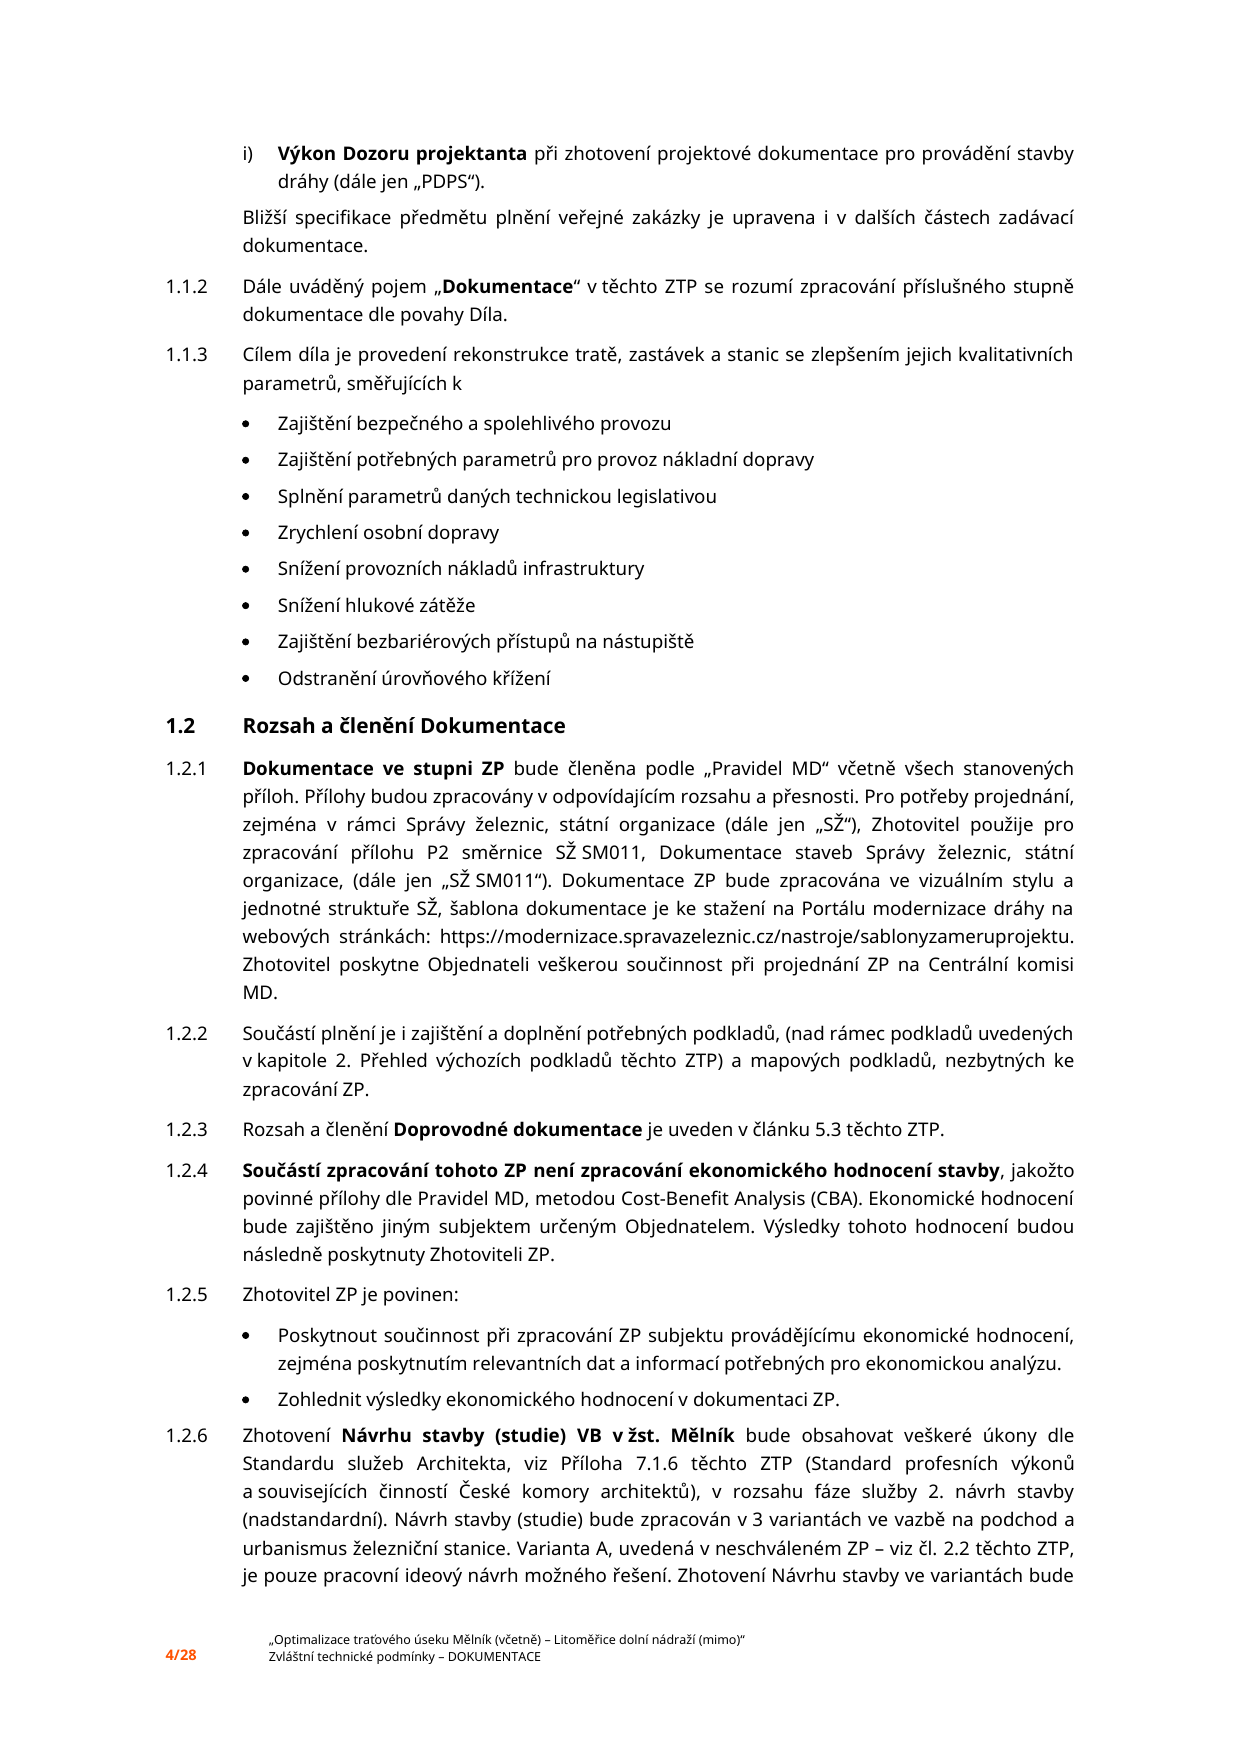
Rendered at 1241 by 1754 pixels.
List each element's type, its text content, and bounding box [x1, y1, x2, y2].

text Zajištění bezpečného a spolehlivého provozu [242, 410, 1075, 436]
text Splnění parametrů daných technickou legislativou [242, 483, 1075, 508]
text Bližší specifikace předmětu plnění veřejné zakázky je upravena i v dalších částech zadávací dokumentace. [242, 205, 1075, 258]
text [165, 1423, 1075, 1588]
text Zhotovitel ZP je povinen: [165, 1281, 1075, 1307]
text Rozsah a členění Dokumentace [165, 712, 1075, 740]
text Poskytnout součinnost při zpracování ZP subjektu provádějícímu ekonomické hodnocení, zejména poskytnutím relevantních dat a informací potřebných pro ekonomickou analýzu. [242, 1322, 1075, 1376]
text Cílem díla je provedení rekonstrukce tratě, zastávek a stanic se zlepšením jejich kvalitativních parametrů, směřujících k [165, 342, 1075, 395]
text Zajištění potřebných parametrů pro provoz nákladní dopravy [242, 447, 1075, 472]
text Výkon Dozoru projektanta při zhotovení projektové dokumentace pro provádění stavby dráhy (dále jen „PDPS“). [242, 140, 1075, 194]
text Součástí plnění je i zajištění a doplnění potřebných podkladů, (nad rámec podkladů uvedených v kapitole 2. Přehled výchozích podkladů těchto ZTP) a mapových podkladů, nezbytných ke zpracování ZP. [165, 1020, 1075, 1101]
text Rozsah a členění Doprovodné dokumentace je uveden v článku 5.3 těchto ZTP. [165, 1116, 1075, 1142]
text Odstranění úrovňového křížení [242, 665, 1075, 690]
text Zohlednit výsledky ekonomického hodnocení v dokumentaci ZP. [242, 1386, 1075, 1412]
text Součástí zpracování tohoto ZP není zpracování ekonomického hodnocení stavby, jakožto povinné přílohy dle Pravidel MD, metodou Cost-Benefit Analysis (CBA). Ekonomické hodnocení bude zajištěno jiným subjektem určeným Objednatelem. Výsledky tohoto hodnocení budou následně poskytnuty Zhotoviteli ZP. [165, 1157, 1075, 1266]
text Dokumentace ve stupni ZP bude členěna podle „Pravidel MD“ včetně všech stanovených příloh. Přílohy budou zpracovány v odpovídajícím rozsahu a přesnosti. Pro potřeby projednání, zejména v rámci Správy železnic, státní organizace (dále jen „SŽ“), Zhotovitel použije pro zpracování přílohu P2 směrnice SŽ SM011, Dokumentace staveb Správy železnic, státní organizace, (dále jen „SŽ SM011“). Dokumentace ZP bude zpracována ve vizuálním stylu a jednotné struktuře SŽ, šablona dokumentace je ke stažení na Portálu modernizace dráhy na webových stránkách: https://modernizace.spravazeleznic.cz/nastroje/sablonyzameruprojektu. Zhotovitel poskytne Objednateli veškerou součinnost při projednání ZP na Centrální komisi MD. [165, 755, 1075, 1005]
text Snížení provozních nákladů infrastruktury [242, 556, 1075, 581]
text Zrychlení osobní dopravy [242, 519, 1075, 545]
text Snížení hlukové zátěže [242, 592, 1075, 618]
text Dále uváděný pojem „Dokumentace“ v těchto ZTP se rozumí zpracování příslušného stupně dokumentace dle povahy Díla. [165, 273, 1075, 327]
text Zajištění bezbariérových přístupů na nástupiště [242, 628, 1075, 654]
